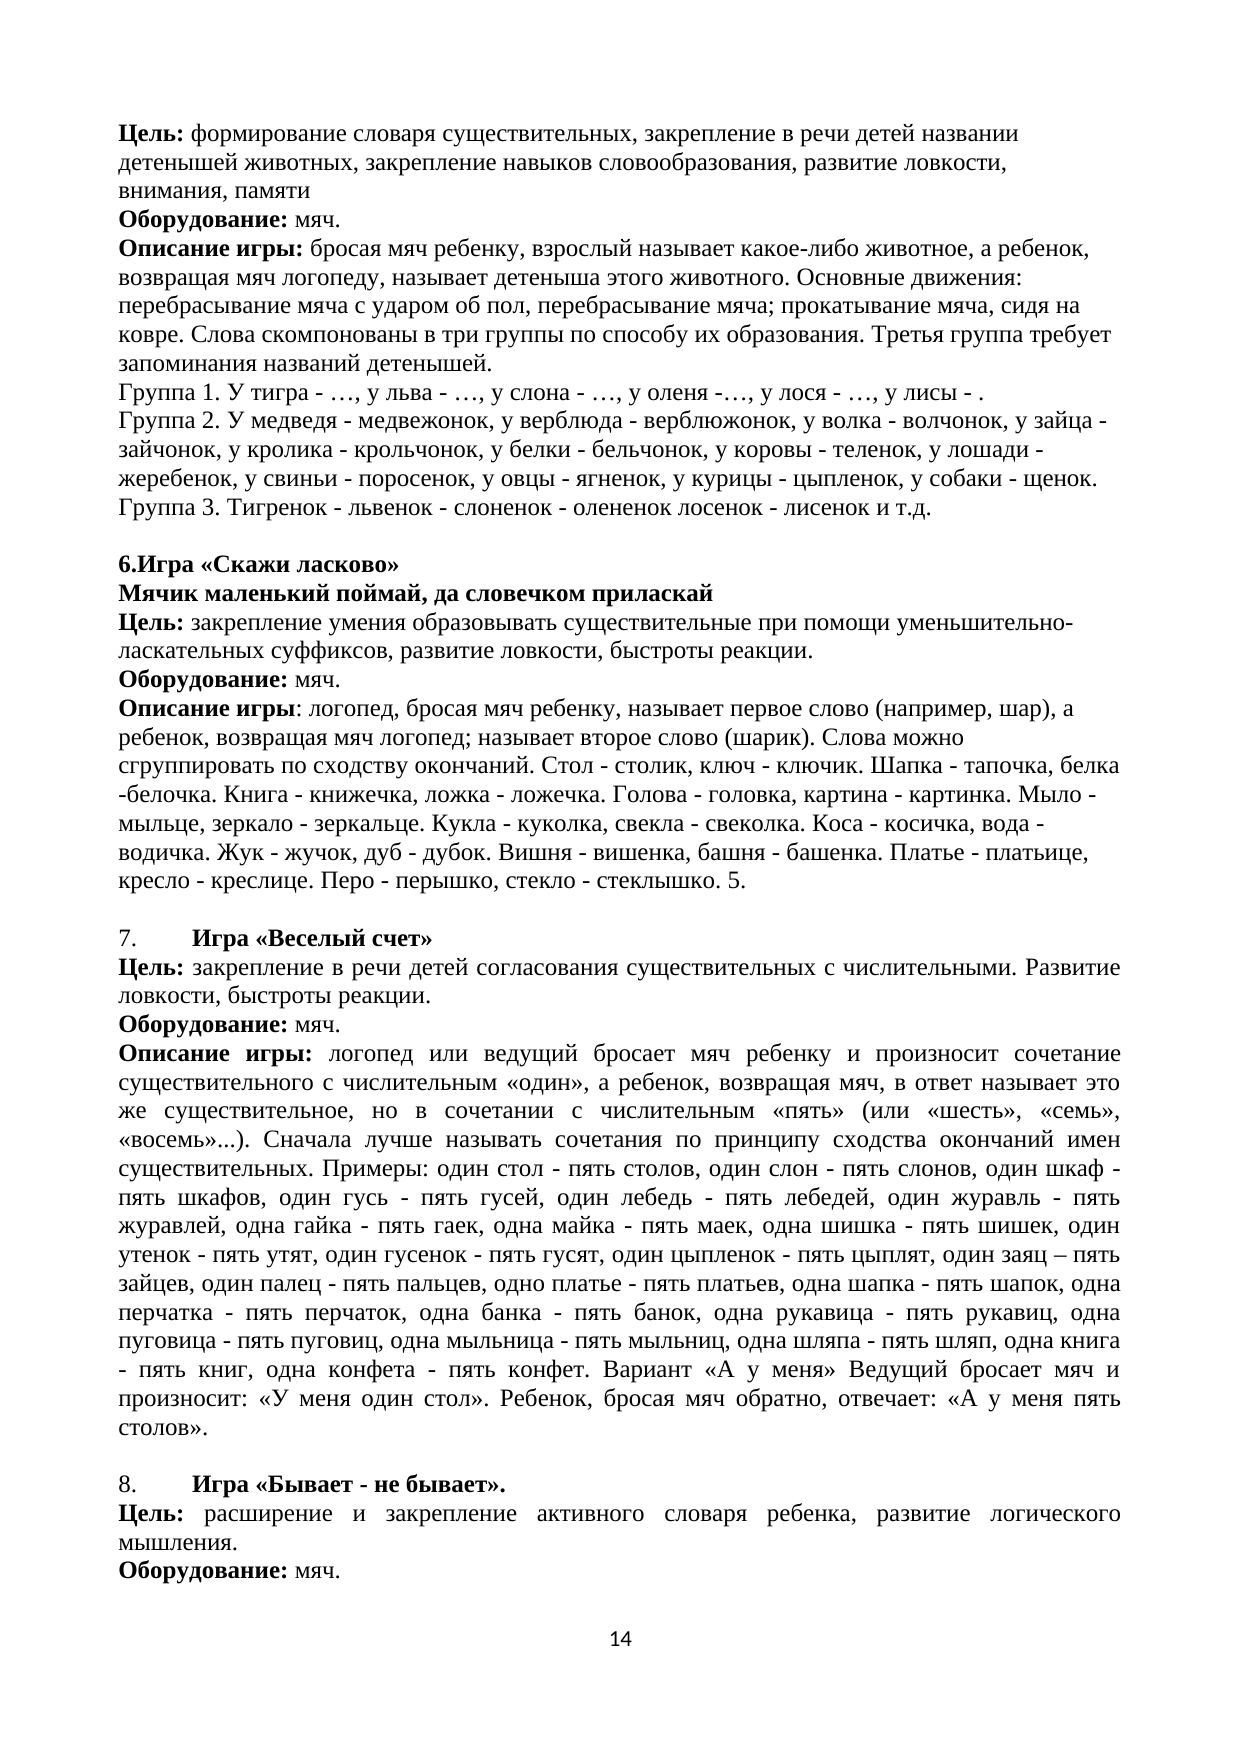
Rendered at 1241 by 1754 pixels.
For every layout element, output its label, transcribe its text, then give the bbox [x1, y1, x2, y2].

text 6.Игра «Скажи ласково» [118, 549, 1122, 578]
text Оборудование: мяч. [118, 1556, 1122, 1584]
text Мячик маленький поймай, да словечком приласкай [118, 578, 1122, 607]
text Цель: формирование словаря существительных, закрепление в речи детей названии детенышей животных, закрепление навыков словообразования, развитие ловкости, внимания, памяти [118, 118, 1122, 204]
text Оборудование: мяч. [118, 204, 1122, 233]
list Игра «Веселый счет» [118, 923, 1122, 952]
text Цель: закрепление умения образовывать существительные при помощи уменьшительно- ласкательных суффиксов, развитие ловкости, быстроты реакции. [118, 607, 1122, 664]
text Оборудование: мяч. [118, 664, 1122, 693]
text Группа 1. У тигра - …, у льва - …, у слона - …, у оленя -…, у лося - …, у лисы - . [118, 377, 1122, 406]
text Описание игры: бросая мяч ребенку, взрослый называет какое-либо животное, а ребенок, возвращая мяч логопеду, называет детеныша этого животного. Основные движения: перебрасывание мяча с ударом об пол, перебрасывание мяча; прокатывание мяча, сидя на ковре. Слова скомпонованы в три группы по способу их образования. Третья группа требует запоминания названий детенышей. [118, 233, 1122, 377]
text Оборудование: мяч. [118, 1009, 1122, 1038]
text Группа 2. У медведя - медвежонок, у верблюда - верблюжонок, у волка - волчонок, у зайца - зайчонок, у кролика - крольчонок, у белки - бельчонок, у коровы - теленок, у лошади - жеребенок, у свиньи - поросенок, у овцы - ягненок, у курицы - цыпленок, у собаки - щенок. [118, 406, 1122, 492]
text Группа 3. Тигренок - львенок - слоненок - олененок лосенок - лисенок и т.д. [118, 492, 1122, 521]
text Цель: расширение и закрепление активного словаря ребенка, развитие логического мышления. [118, 1498, 1122, 1556]
text Описание игры: логопед или ведущий бросает мяч ребенку и произносит сочетание существительного с числительным «один», а ребенок, возвращая мяч, в ответ называет это же существительное, но в сочетании с числительным «пять» (или «шесть», «семь», «восемь»...). Сначала лучше называть сочетания по принципу сходства окончаний имен существительных. Примеры: один стол - пять столов, один слон - пять слонов, один шкаф - пять шкафов, один гусь - пять гусей, один лебедь - пять лебедей, один журавль - пять журавлей, одна гайка - пять гаек, одна майка - пять маек, одна шишка - пять шишек, один утенок - пять утят, один гусенок - пять гусят, один цыпленок - пять цыплят, один заяц – пять зайцев, один палец - пять пальцев, одно платье - пять платьев, одна шапка - пять шапок, одна перчатка - пять перчаток, одна банка - пять банок, одна рукавица - пять рукавиц, одна пуговица - пять пуговиц, одна мыльница - пять мыльниц, одна шляпа - пять шляп, одна книга - пять книг, одна конфета - пять конфет. Вариант «А у меня» Ведущий бросает мяч и произносит: «У меня один стол». Ребенок, бросая мяч обратно, отвечает: «А у меня пять столов». [118, 1038, 1122, 1441]
text Описание игры: логопед, бросая мяч ребенку, называет первое слово (например, шар), а ребенок, возвращая мяч логопед; называет второе слово (шарик). Слова можно сгруппировать по сходству окончаний. Стол - столик, ключ - ключик. Шапка - тапочка, белка -белочка. Книга - книжечка, ложка - ложечка. Голова - головка, картина - картинка. Мыло - мыльце, зеркало - зеркальце. Кукла - куколка, свекла - свеколка. Коса - косичка, вода - водичка. Жук - жучок, дуб - дубок. Вишня - вишенка, башня - башенка. Платье - платьице, кресло - креслице. Перо - перышко, стекло - стеклышко. 5. [118, 693, 1122, 894]
list Игра «Бывает - не бывает». [118, 1469, 1122, 1498]
text Цель: закрепление в речи детей согласования существительных с числительными. Развитие ловкости, быстроты реакции. [118, 952, 1122, 1009]
